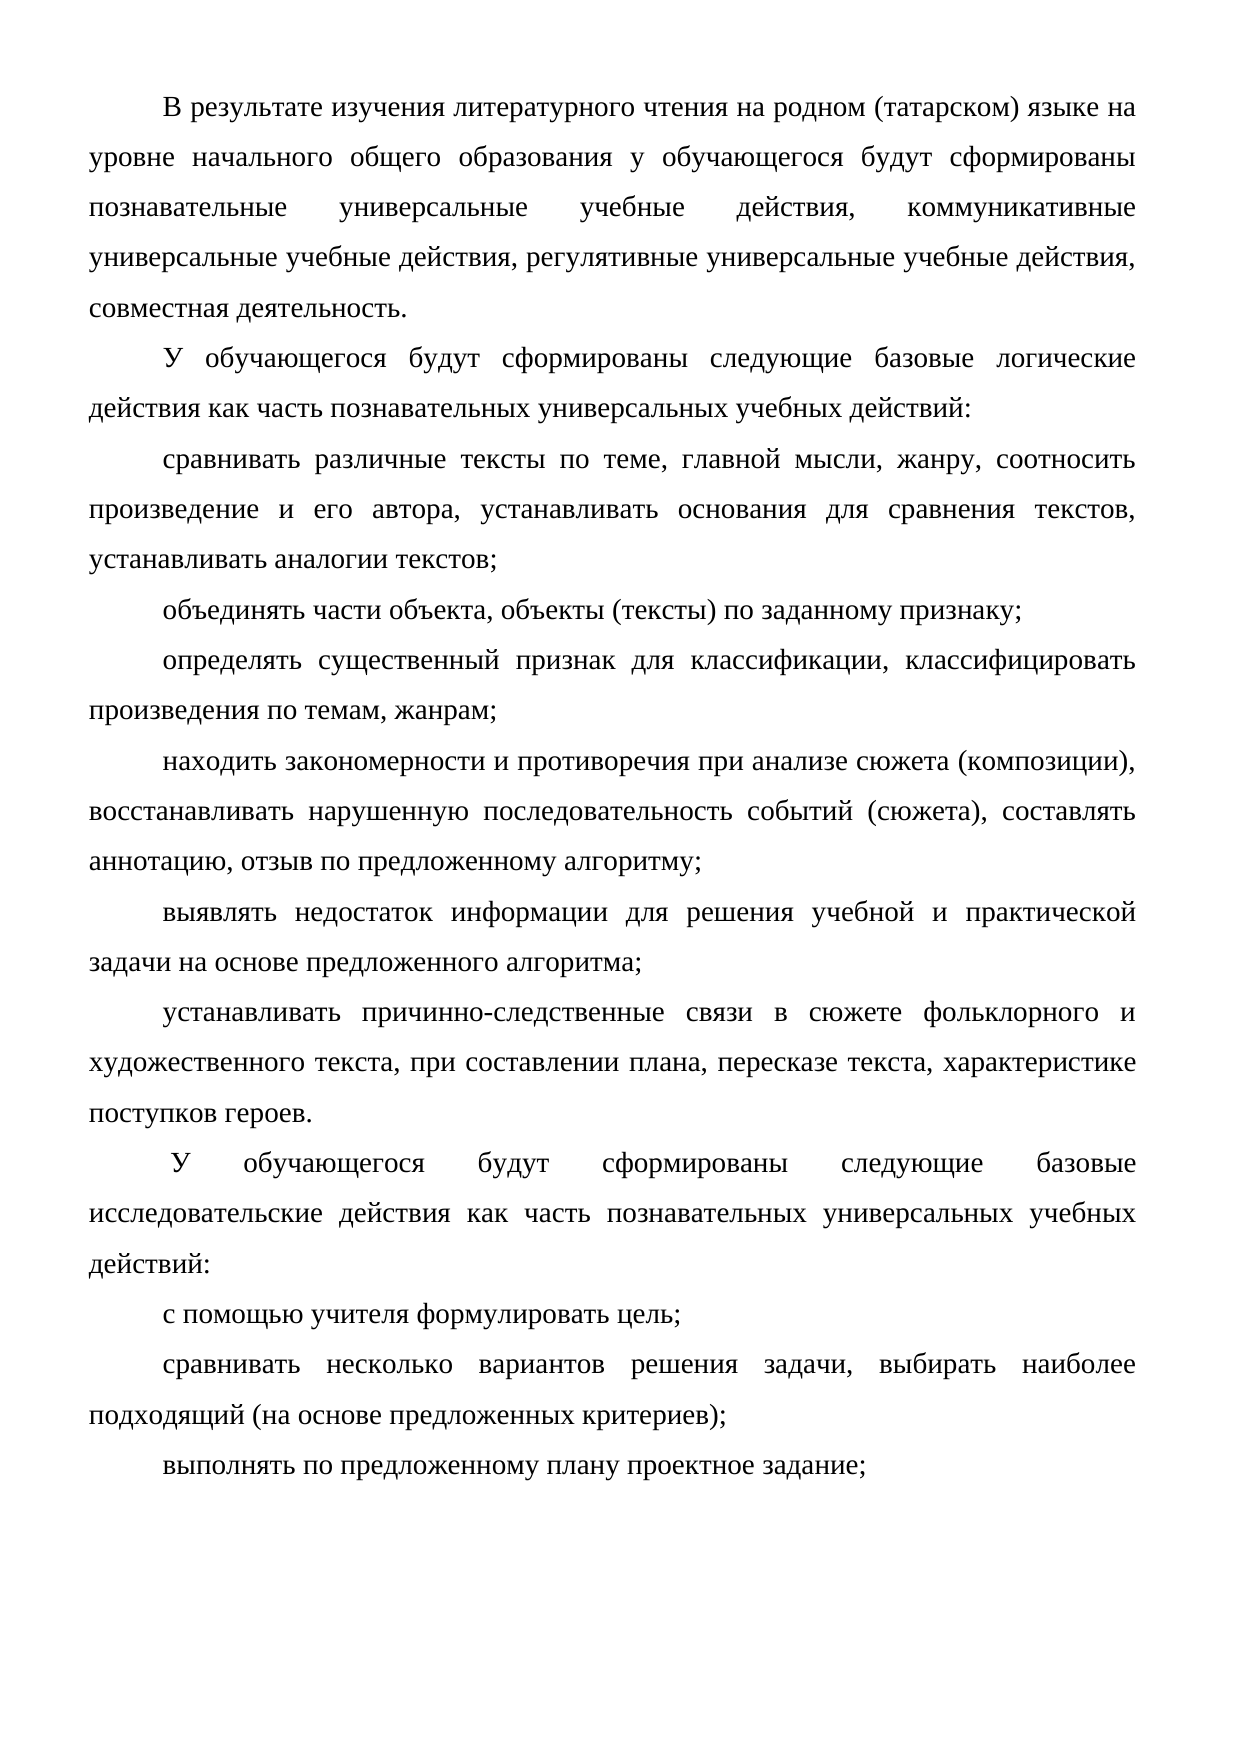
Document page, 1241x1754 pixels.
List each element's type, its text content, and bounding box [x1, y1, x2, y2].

text В результате изучения литературного чтения на родном (татарском) языке на уровне начального общего образования у обучающегося будут сформированы познавательные универсальные учебные действия, коммуникативные универсальные учебные действия, регулятивные универсальные учебные действия, совместная деятельность. [89, 89, 1137, 323]
text выявлять недостаток информации для решения учебной и практической задачи на основе предложенного алгоритма; [89, 894, 1137, 977]
text сравнивать несколько вариантов решения задачи, выбирать наиболее подходящий (на основе предложенных критериев); [89, 1346, 1137, 1430]
text У обучающегося будут сформированы следующие базовые логические действия как часть познавательных универсальных учебных действий: [89, 340, 1137, 424]
text сравнивать различные тексты по теме, главной мысли, жанру, соотносить произведение и его автора, устанавливать основания для сравнения текстов, устанавливать аналогии текстов; [89, 441, 1137, 575]
text устанавливать причинно-следственные связи в сюжете фольклорного и художественного текста, при составлении плана, пересказе текста, характеристике поступков героев. [89, 994, 1137, 1128]
text выполнять по предложенному плану проектное задание; [89, 1447, 1137, 1481]
text определять существенный признак для классификации, классифицировать произведения по темам, жанрам; [89, 642, 1137, 726]
text У обучающегося будут сформированы следующие базовые исследовательские действия как часть познавательных универсальных учебных действий: [89, 1145, 1137, 1279]
text находить закономерности и противоречия при анализе сюжета (композиции), восстанавливать нарушенную последовательность событий (сюжета), составлять аннотацию, отзыв по предложенному алгоритму; [89, 743, 1137, 877]
text объединять части объекта, объекты (тексты) по заданному признаку; [89, 592, 1137, 625]
text с помощью учителя формулировать цель; [89, 1296, 1137, 1330]
